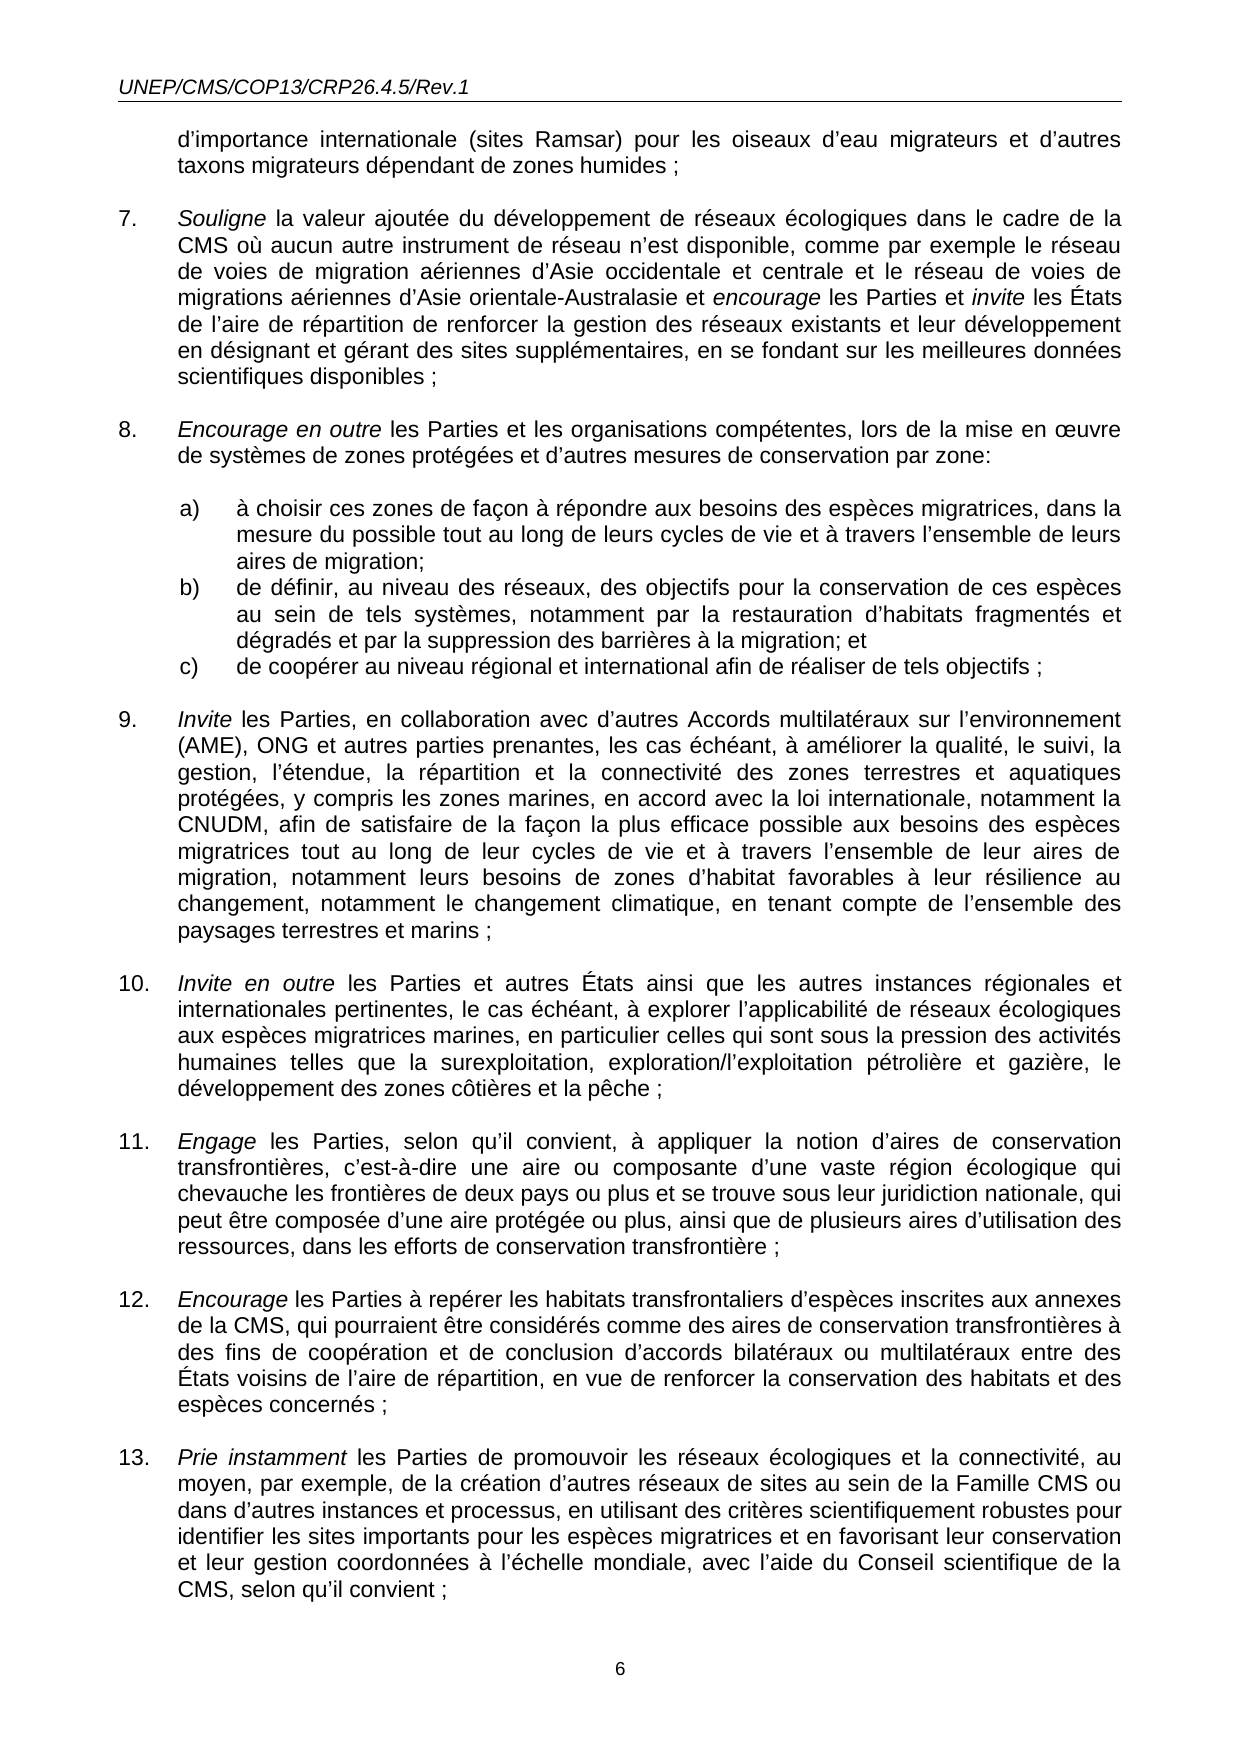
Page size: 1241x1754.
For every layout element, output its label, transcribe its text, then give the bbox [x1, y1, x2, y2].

list Engage les Parties, selon qu’il convient, à appliquer la notion d’aires de conservation transfrontières, c’est-à-dire une aire ou composante d’une vaste région écologique qui chevauche les frontières de deux pays ou plus et se trouve sous leur juridiction nationale, qui peut être composée d’une aire protégée ou plus, ainsi que de plusieurs aires d’utilisation des ressources, dans les efforts de conservation transfrontière ; [118, 1128, 1122, 1259]
list Encourage les Parties à repérer les habitats transfrontaliers d’espèces inscrites aux annexes de la CMS, qui pourraient être considérés comme des aires de conservation transfrontières à des fins de coopération et de conclusion d’accords bilatéraux ou multilatéraux entre des États voisins de l’aire de répartition, en vue de renforcer la conservation des habitats et des espèces concernés ; [118, 1286, 1122, 1417]
list Souligne la valeur ajoutée du développement de réseaux écologiques dans le cadre de la CMS où aucun autre instrument de réseau n’est disponible, comme par exemple le réseau de voies de migration aériennes d’Asie occidentale et centrale et le réseau de voies de migrations aériennes d’Asie orientale-Australasie et encourage les Parties et invite les États de l’aire de répartition de renforcer la gestion des réseaux existants et leur développement en désignant et gérant des sites supplémentaires, en se fondant sur les meilleures données scientifiques disponibles ; [118, 205, 1122, 390]
list Encourage en outre les Parties et les organisations compétentes, lors de la mise en œuvre de systèmes de zones protégées et d’autres mesures de conservation par zone: [118, 416, 1122, 469]
list Invite les Parties, en collaboration avec d’autres Accords multilatéraux sur l’environnement (AME), ONG et autres parties prenantes, les cas échéant, à améliorer la qualité, le suivi, la gestion, l’étendue, la répartition et la connectivité des zones terrestres et aquatiques protégées, y compris les zones marines, en accord avec la loi internationale, notamment la CNUDM, afin de satisfaire de la façon la plus efficace possible aux besoins des espèces migratrices tout au long de leur cycles de vie et à travers l’ensemble de leur aires de migration, notamment leurs besoins de zones d’habitat favorables à leur résilience au changement, notamment le changement climatique, en tenant compte de l’ensemble des paysages terrestres et marins ; [118, 706, 1122, 943]
list de coopérer au niveau régional et international afin de réaliser de tels objectifs ; [179, 653, 1122, 679]
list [118, 126, 1122, 179]
list à choisir ces zones de façon à répondre aux besoins des espèces migratrices, dans la mesure du possible tout au long de leurs cycles de vie et à travers l’ensemble de leurs aires de migration; [179, 495, 1122, 574]
list Prie instamment les Parties de promouvoir les réseaux écologiques et la connectivité, au moyen, par exemple, de la création d’autres réseaux de sites au sein de la Famille CMS ou dans d’autres instances et processus, en utilisant des critères scientifiquement robustes pour identifier les sites importants pour les espèces migratrices et en favorisant leur conservation et leur gestion coordonnées à l’échelle mondiale, avec l’aide du Conseil scientifique de la CMS, selon qu’il convient ; [118, 1444, 1122, 1602]
list de définir, au niveau des réseaux, des objectifs pour la conservation de ces espèces au sein de tels systèmes, notamment par la restauration d’habitats fragmentés et dégradés et par la suppression des barrières à la migration; et [179, 574, 1122, 653]
list Invite en outre les Parties et autres États ainsi que les autres instances régionales et internationales pertinentes, le cas échéant, à explorer l’applicabilité de réseaux écologiques aux espèces migratrices marines, en particulier celles qui sont sous la pression des activités humaines telles que la surexploitation, exploration/l’exploitation pétrolière et gazière, le développement des zones côtières et la pêche ; [118, 969, 1122, 1101]
